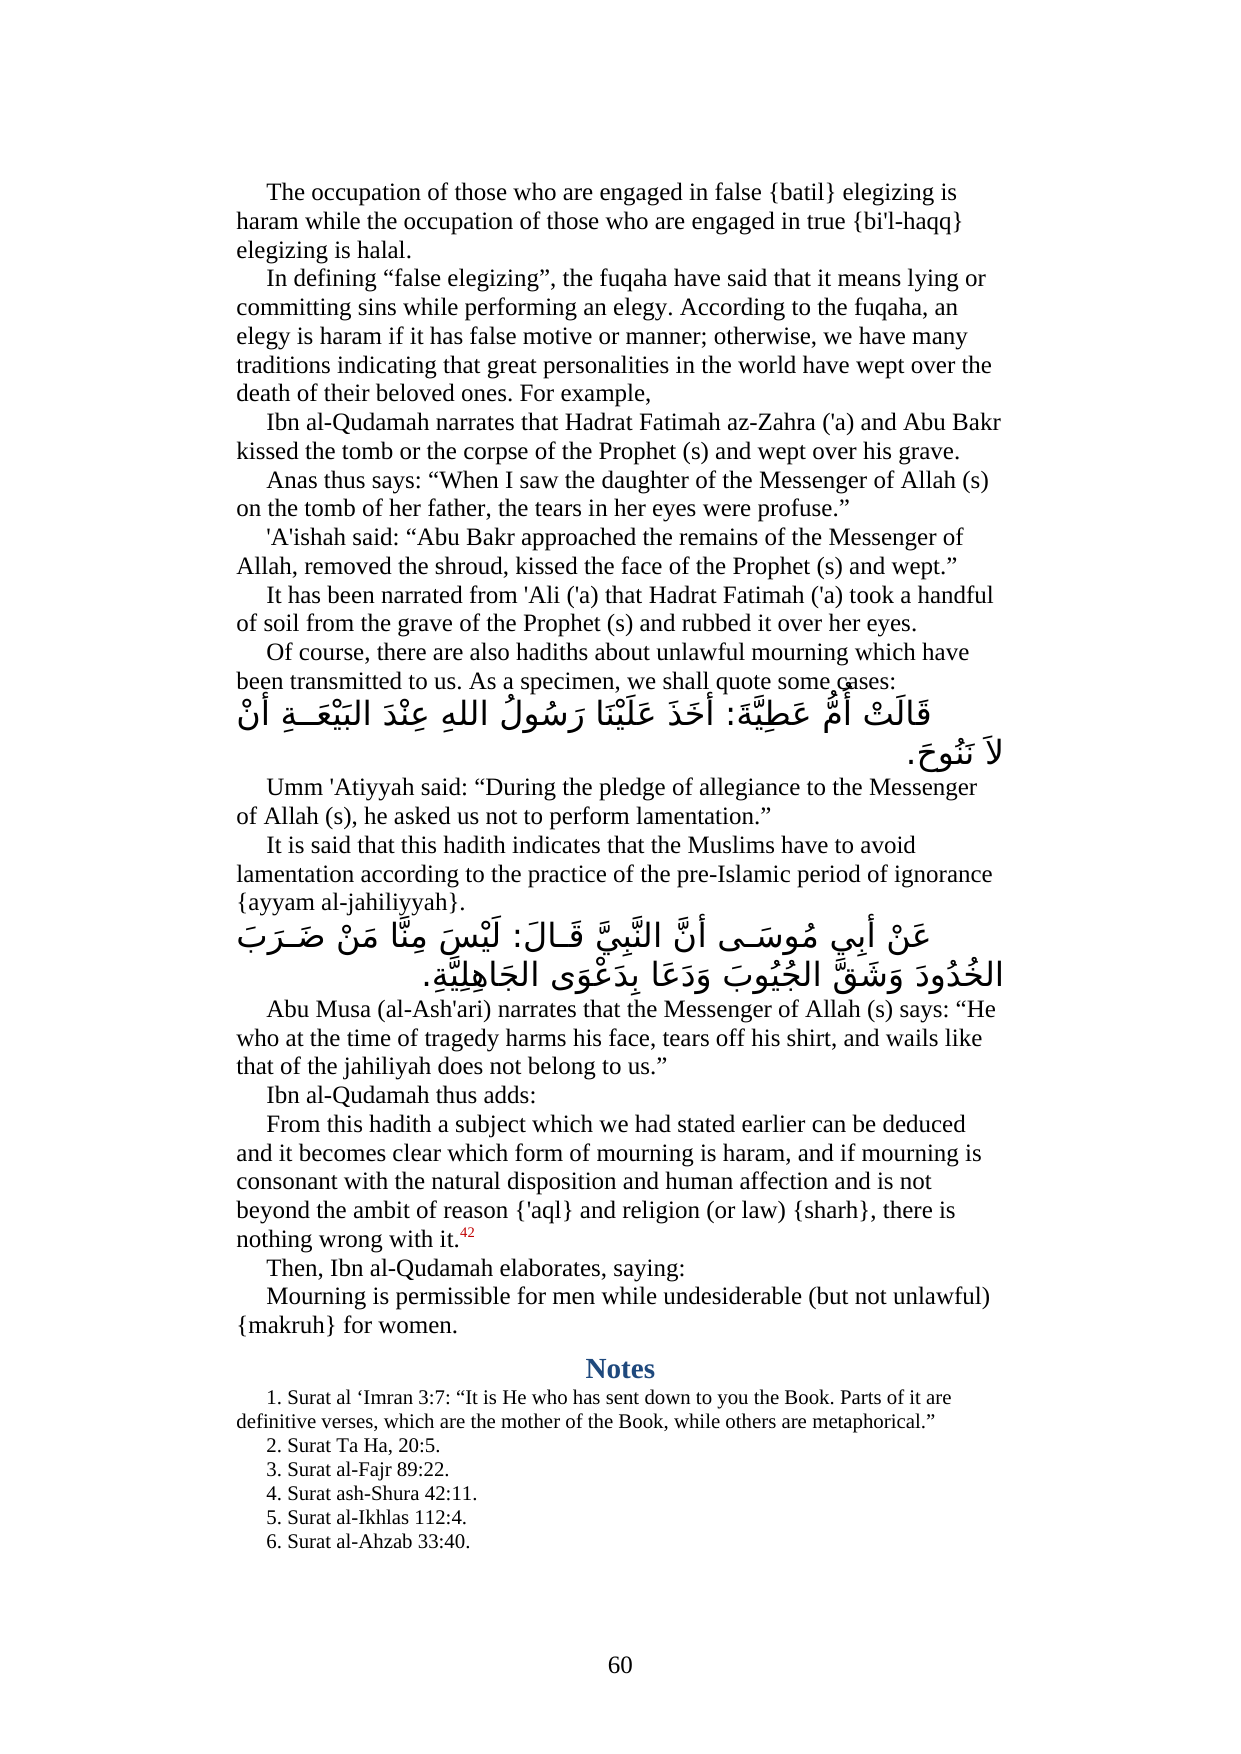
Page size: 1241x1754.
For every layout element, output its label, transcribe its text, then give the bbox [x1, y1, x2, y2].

text Then, Ibn al-Qudamah elaborates, saying: [236, 1253, 1004, 1281]
text عَنْ أبِي مُوسَى أنَّ النَّبِيَّ قَالَ: لَيْسَ مِنَّا مَنْ ضَرَبَ الخُدُودَ وَشَقَّ الجُيُوبَ وَدَعَا بِدَعْوَى الجَاهِلِيَّةِ. [236, 916, 1004, 994]
text Ibn al-Qudamah narrates that Hadrat Fatimah az-Zahra ('a) and Abu Bakr kissed the tomb or the corpse of the Prophet (s) and wept over his grave. [236, 407, 1004, 465]
text 4. Surat ash-Shura 42:11. [236, 1481, 1004, 1505]
text 'A'ishah said: “Abu Bakr approached the remains of the Messenger of Allah, removed the shroud, kissed the face of the Prophet (s) and wept.” [236, 522, 1004, 580]
subtitle Notes [236, 1351, 1004, 1385]
text Anas thus says: “When I saw the daughter of the Messenger of Allah (s) on the tomb of her father, the tears in her eyes were profuse.” [236, 465, 1004, 522]
text Abu Musa (al-Ash'ari) narrates that the Messenger of Allah (s) says: “He who at the time of tragedy harms his face, tears off his shirt, and wails like that of the jahiliyah does not belong to us.” [236, 994, 1004, 1080]
text It is said that this hadith indicates that the Muslims have to avoid lamentation according to the practice of the pre-Islamic period of ignorance {ayyam al-jahiliyyah}. [236, 830, 1004, 916]
text 6. Surat al-Ahzab 33:40. [236, 1529, 1004, 1553]
text Of course, there are also hadiths about unlawful mourning which have been transmitted to us. As a specimen, we shall quote some cases: [236, 637, 1004, 695]
text 2. Surat Ta Ha, 20:5. [236, 1433, 1004, 1457]
text It has been narrated from 'Ali ('a) that Hadrat Fatimah ('a) took a handful of soil from the grave of the Prophet (s) and rubbed it over her eyes. [236, 580, 1004, 637]
text Umm 'Atiyyah said: “During the pledge of allegiance to the Messenger of Allah (s), he asked us not to perform lamentation.” [236, 772, 1004, 830]
text In defining “false elegizing”, the fuqaha have said that it means lying or committing sins while performing an elegy. According to the fuqaha, an elegy is haram if it has false motive or manner; otherwise, we have many traditions indicating that great personalities in the world have wept over the death of their beloved ones. For example, [236, 263, 1004, 407]
text قَالَتْ أُمُّ عَطِيَّةَ: أخَذَ عَلَيْنَا رَسُولُ اللهِ عِنْدَ البَيْعَةِ أنْ لاَ نَنُوحَ. [236, 695, 1004, 772]
text 3. Surat al-Fajr 89:22. [236, 1457, 1004, 1481]
text 1. Surat al ‘Imran 3:7: “It is He who has sent down to you the Book. Parts of it are definitive verses, which are the mother of the Book, while others are metaphorical.” [236, 1385, 1004, 1433]
text From this hadith a subject which we had stated earlier can be deduced and it becomes clear which form of mourning is haram, and if mourning is consonant with the natural disposition and human affection and is not beyond the ambit of reason {'aql} and religion (or law) {sharh}, there is nothing wrong with it.42 [236, 1109, 1004, 1253]
text Mourning is permissible for men while undesiderable (but not unlawful) {makruh} for women. [236, 1281, 1004, 1339]
text 5. Surat al-Ikhlas 112:4. [236, 1505, 1004, 1529]
text Ibn al-Qudamah thus adds: [236, 1080, 1004, 1109]
text The occupation of those who are engaged in false {batil} elegizing is haram while the occupation of those who are engaged in true {bi'l-haqq} elegizing is halal. [236, 177, 1004, 263]
